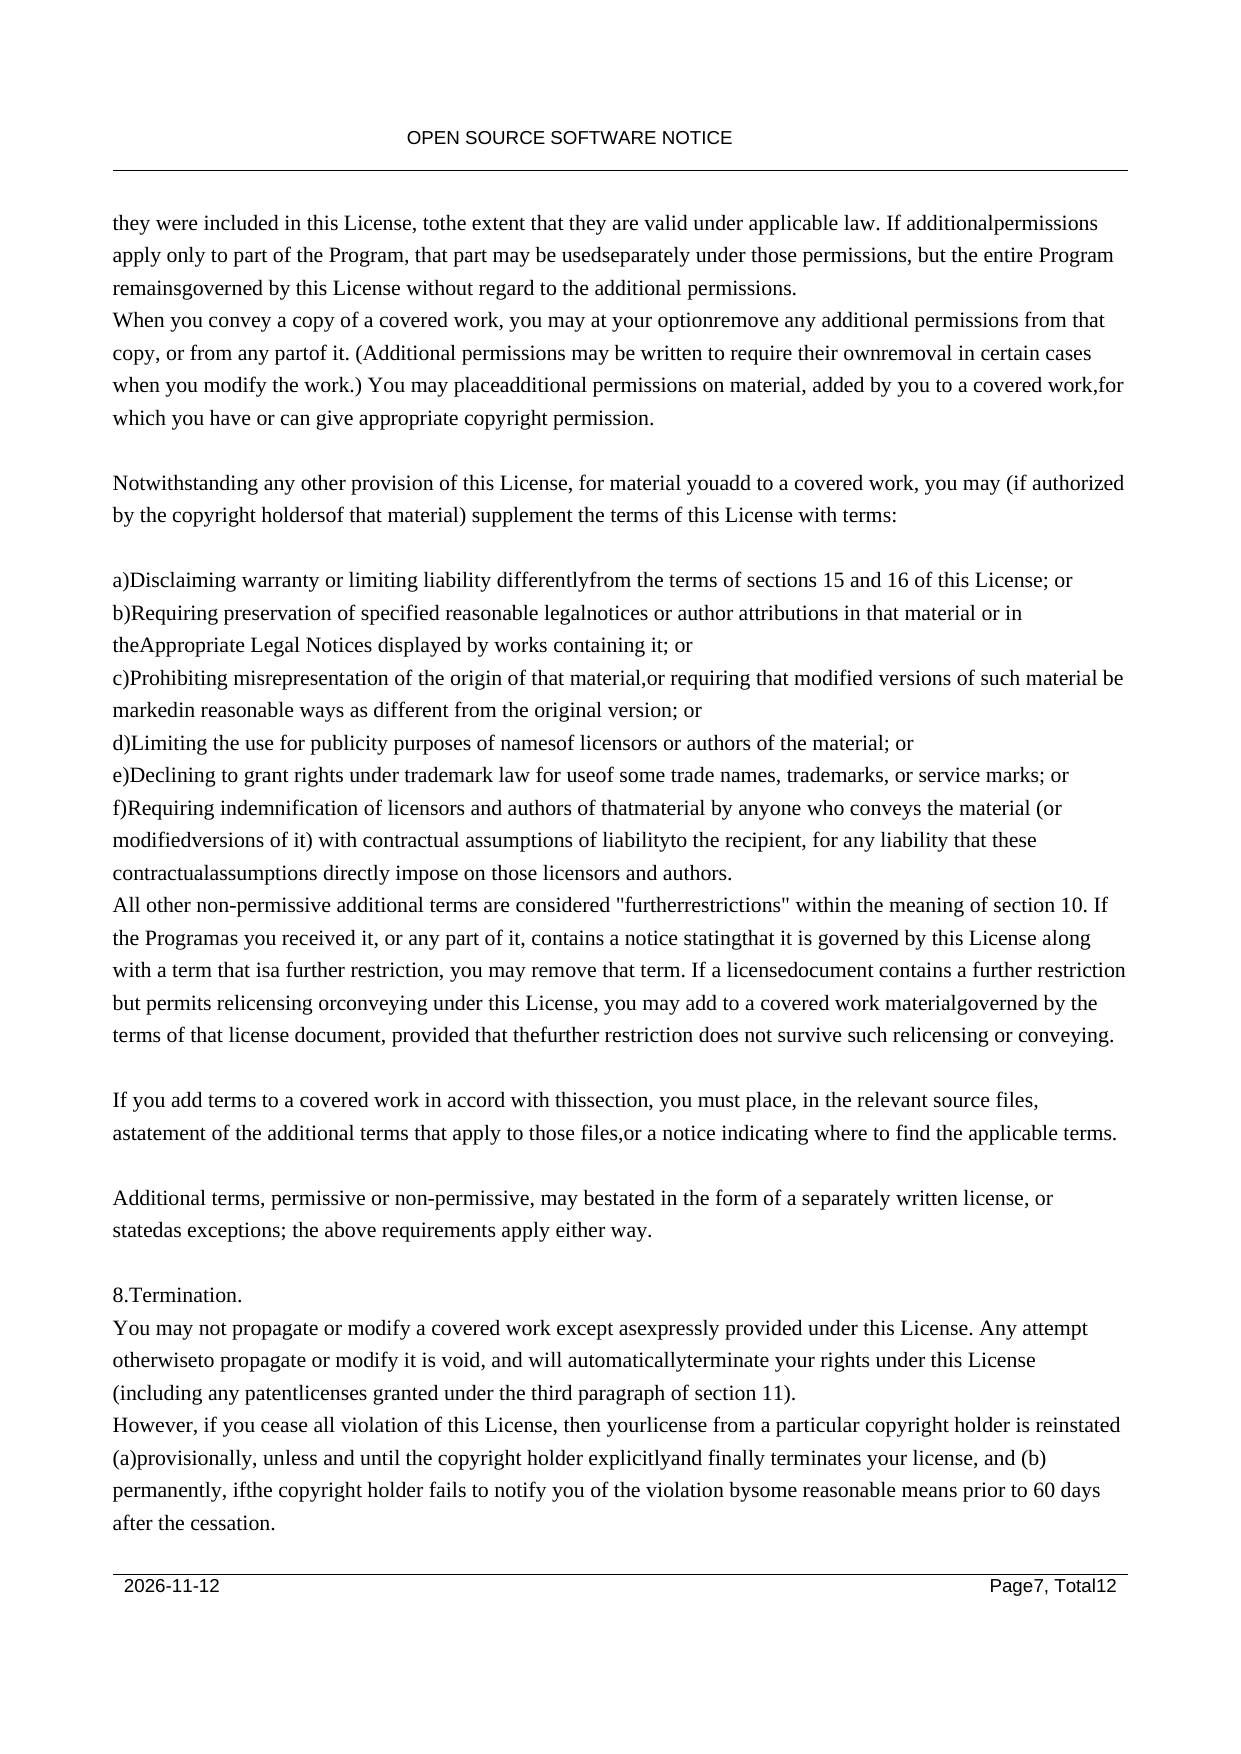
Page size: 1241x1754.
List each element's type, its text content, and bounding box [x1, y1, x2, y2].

text f)Requiring indemnification of licensors and authors of thatmaterial by anyone who conveys the material (or modifiedversions of it) with contractual assumptions of liabilityto the recipient, for any liability that these contractualassumptions directly impose on those licensors and authors. [112, 791, 1128, 889]
text However, if you cease all violation of this License, then yourlicense from a particular copyright holder is reinstated (a)provisionally, unless and until the copyright holder explicitlyand finally terminates your license, and (b) permanently, ifthe copyright holder fails to notify you of the violation bysome reasonable means prior to 60 days after the cessation. [112, 1409, 1128, 1539]
text a)Disclaiming warranty or limiting liability differentlyfrom the terms of sections 15 and 16 of this License; or [112, 564, 1128, 596]
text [112, 206, 1128, 304]
text d)Limiting the use for publicity purposes of namesof licensors or authors of the material; or [112, 726, 1128, 759]
text b)Requiring preservation of specified reasonable legalnotices or author attributions in that material or in theAppropriate Legal Notices displayed by works containing it; or [112, 596, 1128, 661]
text When you convey a copy of a covered work, you may at your optionremove any additional permissions from that copy, or from any partof it. (Additional permissions may be written to require their ownremoval in certain cases when you modify the work.) You may placeadditional permissions on material, added by you to a covered work,for which you have or can give appropriate copyright permission. [112, 304, 1128, 434]
text If you add terms to a covered work in accord with thissection, you must place, in the relevant source files, astatement of the additional terms that apply to those files,or a notice indicating where to find the applicable terms. [112, 1084, 1128, 1149]
text You may not propagate or modify a covered work except asexpressly provided under this License. Any attempt otherwiseto propagate or modify it is void, and will automaticallyterminate your rights under this License (including any patentlicenses granted under the third paragraph of section 11). [112, 1311, 1128, 1409]
text c)Prohibiting misrepresentation of the origin of that material,or requiring that modified versions of such material be markedin reasonable ways as different from the original version; or [112, 661, 1128, 726]
text Notwithstanding any other provision of this License, for material youadd to a covered work, you may (if authorized by the copyright holdersof that material) supplement the terms of this License with terms: [112, 466, 1128, 531]
text All other non-permissive additional terms are considered "furtherrestrictions" within the meaning of section 10. If the Programas you received it, or any part of it, contains a notice statingthat it is governed by this License along with a term that isa further restriction, you may remove that term. If a licensedocument contains a further restriction but permits relicensing orconveying under this License, you may add to a covered work materialgoverned by the terms of that license document, provided that thefurther restriction does not survive such relicensing or conveying. [112, 889, 1128, 1051]
text e)Declining to grant rights under trademark law for useof some trade names, trademarks, or service marks; or [112, 759, 1128, 791]
text Additional terms, permissive or non-permissive, may bestated in the form of a separately written license, or statedas exceptions; the above requirements apply either way. [112, 1181, 1128, 1246]
text 8.Termination. [112, 1279, 1128, 1311]
